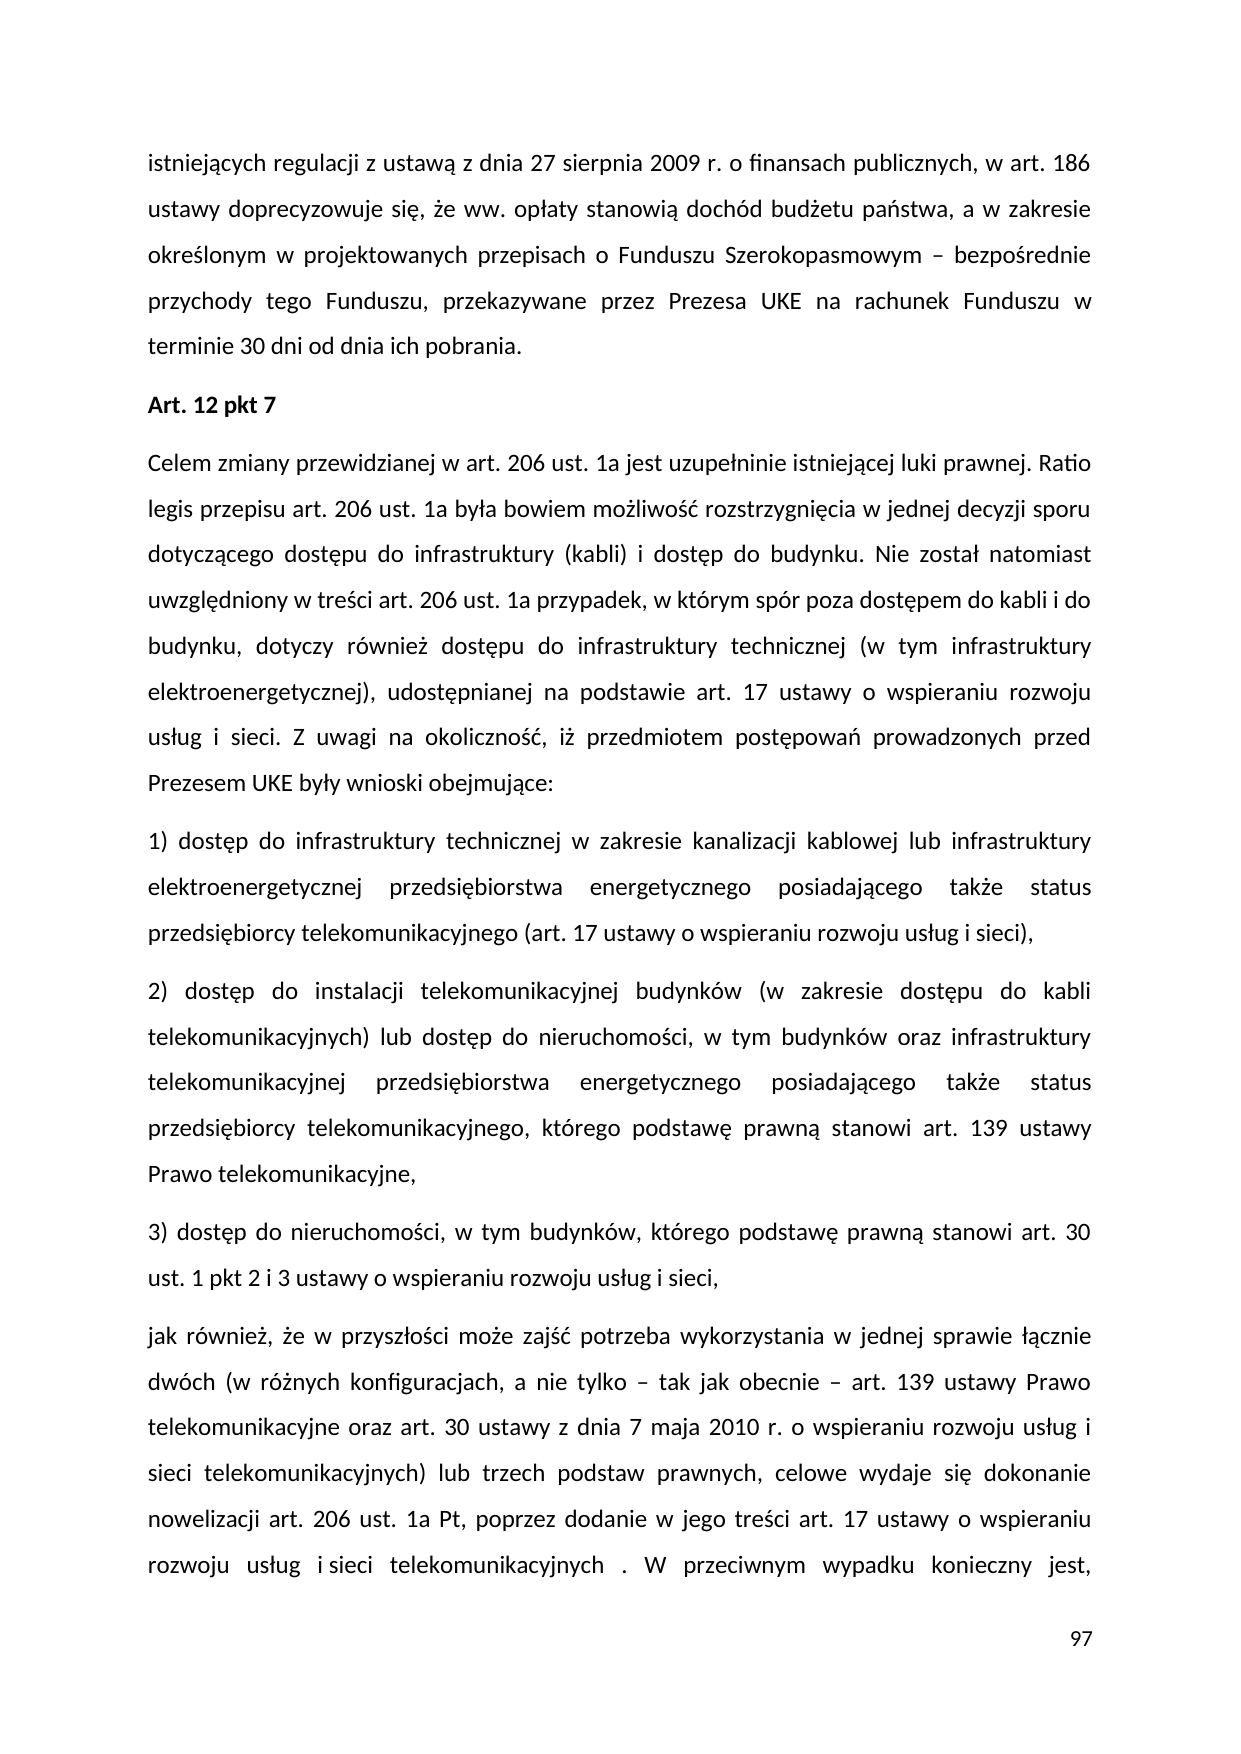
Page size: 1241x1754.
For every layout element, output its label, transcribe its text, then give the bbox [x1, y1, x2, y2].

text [148, 1320, 1093, 1579]
text Art. 12 pkt 7 [148, 389, 1093, 419]
text 1) dostęp do infrastruktury technicznej w zakresie kanalizacji kablowej lub infrastruktury elektroenergetycznej przedsiębiorstwa energetycznego posiadającego także status przedsiębiorcy telekomunikacyjnego (art. 17 ustawy o wspieraniu rozwoju usług i sieci), [148, 825, 1093, 947]
text Celem zmiany przewidzianej w art. 206 ust. 1a jest uzupełninie istniejącej luki prawnej. Ratio legis przepisu art. 206 ust. 1a była bowiem możliwość rozstrzygnięcia w jednej decyzji sporu dotyczącego dostępu do infrastruktury (kabli) i dostęp do budynku. Nie został natomiast uwzględniony w treści art. 206 ust. 1a przypadek, w którym spór poza dostępem do kabli i do budynku, dotyczy również dostępu do infrastruktury technicznej (w tym infrastruktury elektroenergetycznej), udostępnianej na podstawie art. 17 ustawy o wspieraniu rozwoju usług i sieci. Z uwagi na okoliczność, iż przedmiotem postępowań prowadzonych przed Prezesem UKE były wnioski obejmujące: [148, 447, 1093, 798]
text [148, 148, 1093, 361]
text 2) dostęp do instalacji telekomunikacyjnej budynków (w zakresie dostępu do kabli telekomunikacyjnych) lub dostęp do nieruchomości, w tym budynków oraz infrastruktury telekomunikacyjnej przedsiębiorstwa energetycznego posiadającego także status przedsiębiorcy telekomunikacyjnego, którego podstawę prawną stanowi art. 139 ustawy Prawo telekomunikacyjne, [148, 975, 1093, 1188]
text 3) dostęp do nieruchomości, w tym budynków, którego podstawę prawną stanowi art. 30 ust. 1 pkt 2 i 3 ustawy o wspieraniu rozwoju usług i sieci, [148, 1216, 1093, 1292]
